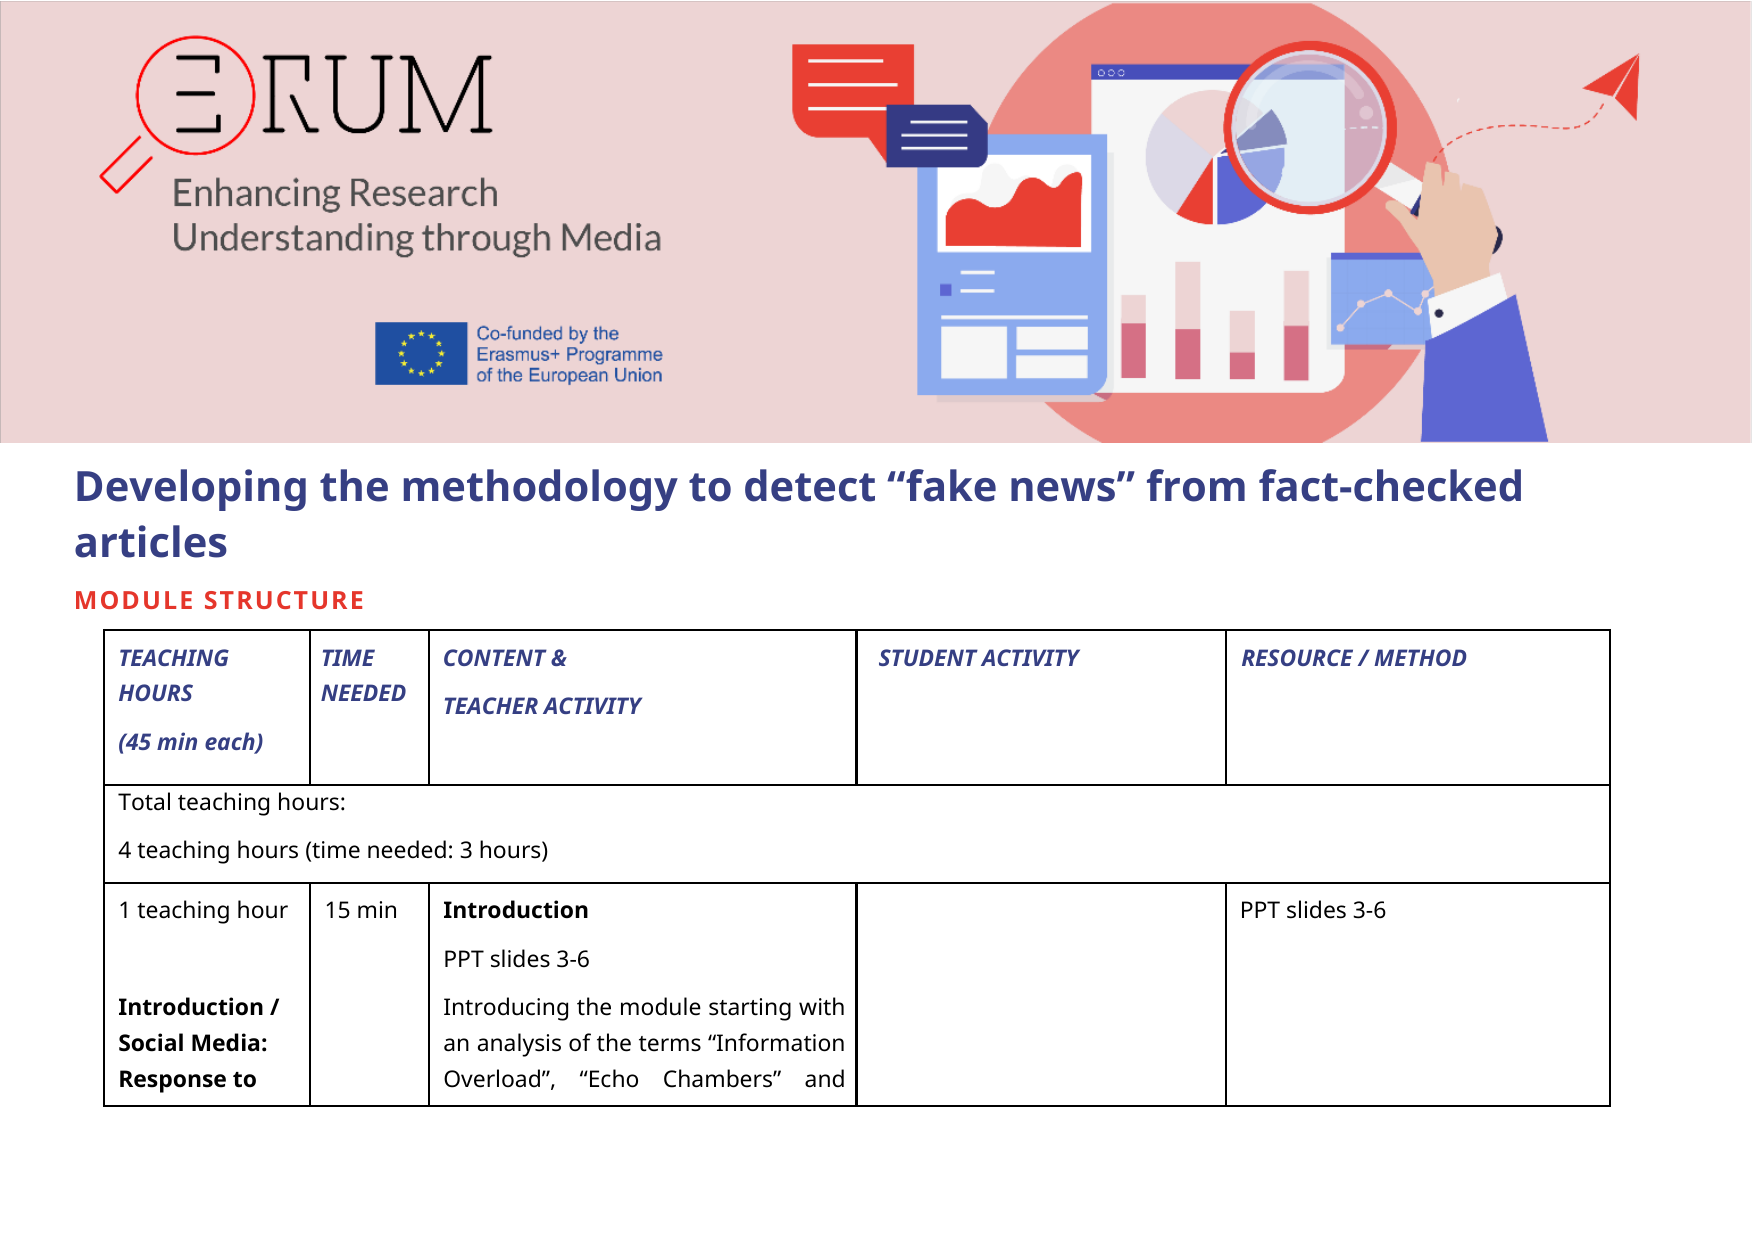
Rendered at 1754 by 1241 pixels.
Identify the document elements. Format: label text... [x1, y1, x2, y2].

table_cell PPT slides 3-6 [1227, 884, 1609, 1105]
text Module structure [74, 582, 1636, 616]
table_cell 15 min [311, 884, 428, 1105]
table_header TEACHING HOURS (45 min each) [105, 631, 309, 784]
table_header STUDENT ACTIVITY [858, 631, 1225, 784]
text Developing the methodology to detect “fake news” from fact-checked articles [74, 456, 1636, 570]
picture [0, 0, 1754, 443]
table_header CONTENT & TEACHER ACTIVITY [430, 631, 855, 784]
table_header RESOURCE / METHOD [1227, 631, 1609, 784]
table_cell [858, 884, 1225, 1105]
table_cell Total teaching hours: 4 teaching hours (time needed: 3 hours) [105, 786, 1609, 882]
table_header TIME NEEDED [311, 631, 428, 784]
table_cell 1 teaching hour Introduction / Social Media: Response to Fake News [105, 884, 309, 1105]
